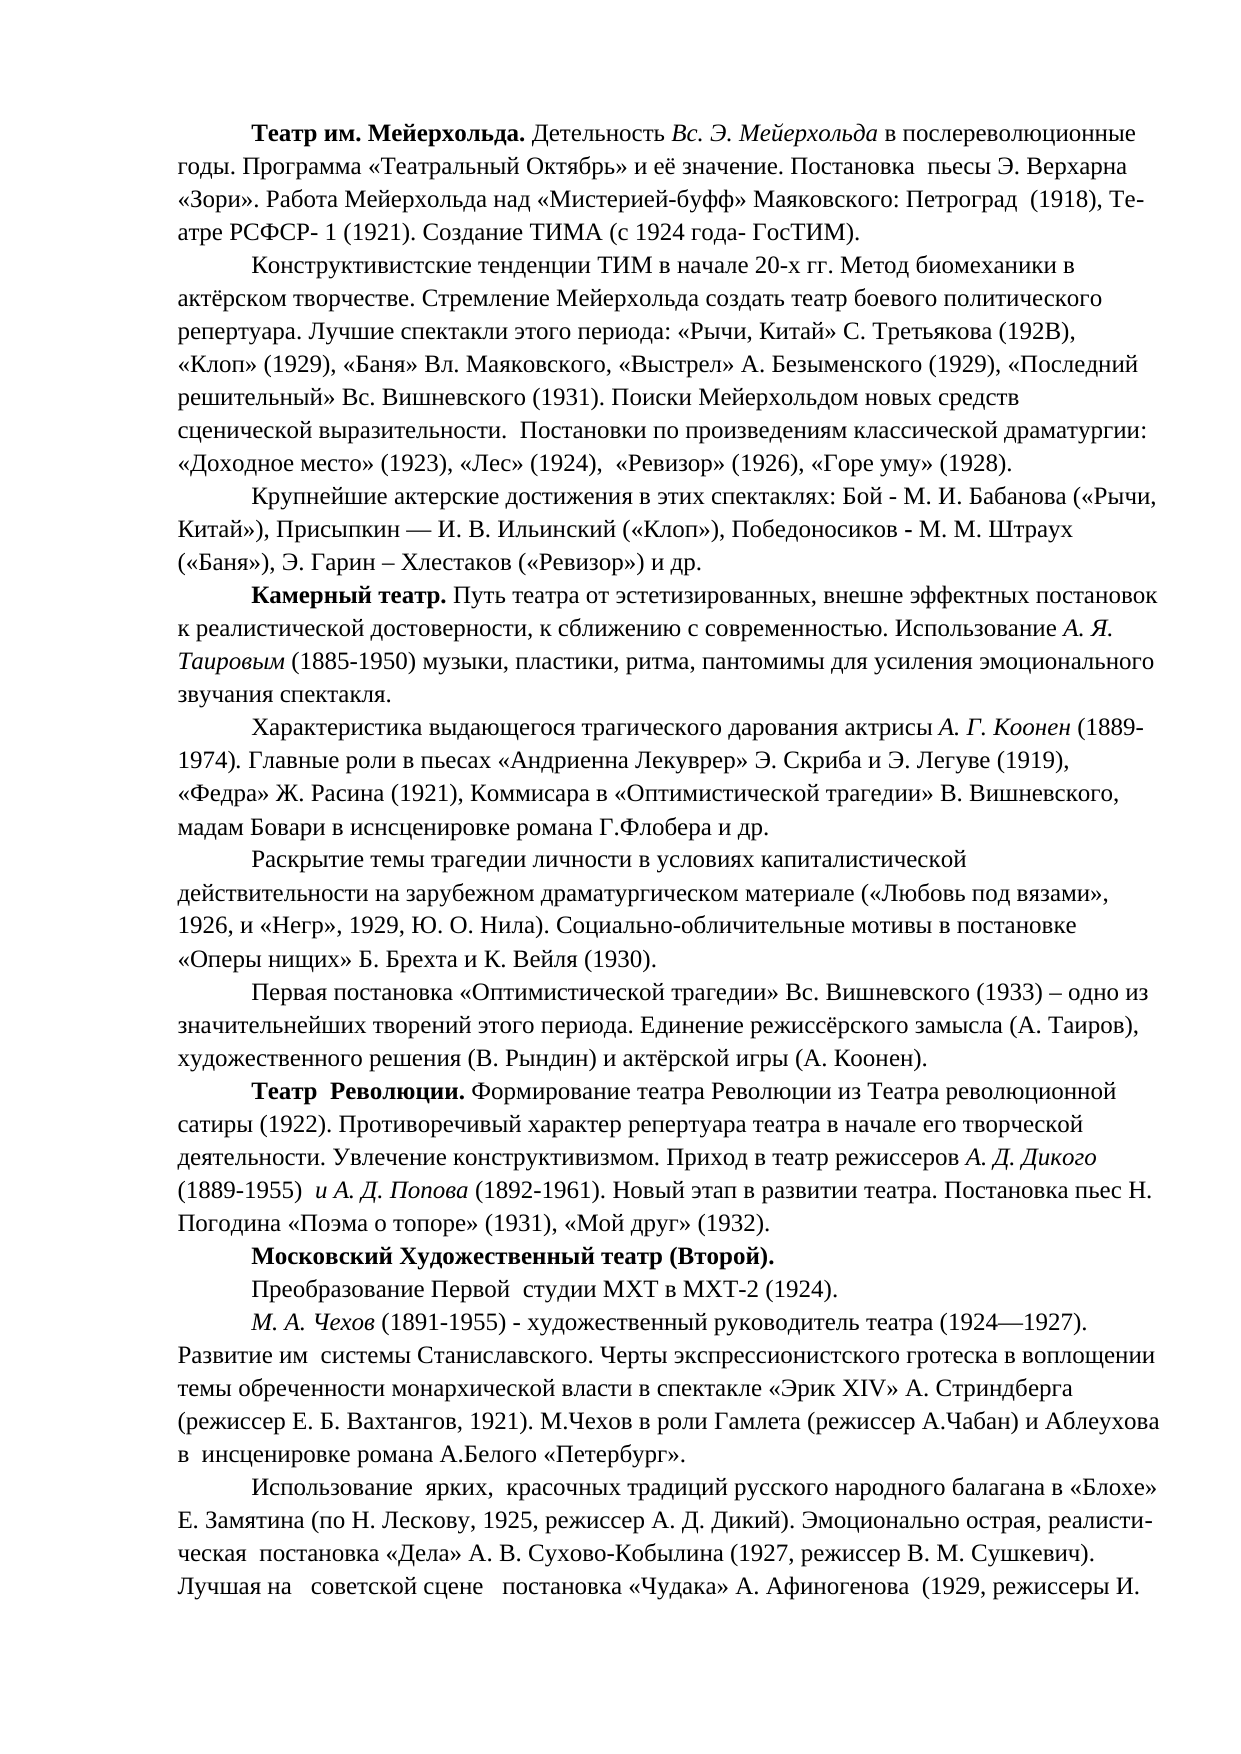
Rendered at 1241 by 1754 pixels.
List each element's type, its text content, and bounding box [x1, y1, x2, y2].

text М. А. Чехов (1891-1955) - художественный руководитель театра (1924—1927). Развитие им системы Станиславского. Черты экспрессионистского гротеска в воплощении темы обреченности монархической власти в спектакле «Эрик XIV» А. Стриндберга (режиссер Е. Б. Вахтангов, 1921). М.Чехов в роли Гамлета (режиссер А.Чабан) и Аблеухова в инсценировке романа А.Белого «Петербург». [177, 1307, 1160, 1468]
text Театр Революции. Формирование театра Революции из Театра революционной сатиры (1922). Противоречивый характер репертуара театра в начале его творческой деятельности. Увлечение конструктивизмом. Приход в театр режиссеров А. Д. Дикого (1889-1955) и А. Д. Попова (1892-1961). Новый этап в развитии театра. Постановка пьес Н. Погодина «Поэма о топоре» (1931), «Мой друг» (1932). [177, 1076, 1160, 1237]
text Московский Художественный театр (Второй). [177, 1241, 1160, 1269]
text Первая постановка «Оптимистической трагедии» Вс. Вишневского (1933) – одно из значительнейших творений этого периода. Единение режиссёрского замысла (А. Таиров), художественного решения (В. Рындин) и актёрской игры (А. Коонен). [177, 977, 1160, 1071]
text Театр им. Мейерхольда. Детельность Вс. Э. Мейерхольда в послереволюционные годы. Программа «Театральный Октябрь» и её значение. Постановка пьесы Э. Верхарна «Зори». Работа Мейерхольда над «Мистерией-буфф» Маяковского: Петроград (1918), Театре РСФСР- 1 (1921). Создание ТИМА (с 1924 года- ГосТИМ). [177, 118, 1160, 246]
text Конструктивистские тенденции ТИМ в начале 20-х гг. Метод биомеханики в актёрском творчестве. Стремление Мейерхольда создать театр боевого политического репертуара. Лучшие спектакли этого периода: «Рычи, Китай» С. Третьякова (192В), «Клоп» (1929), «Баня» Вл. Маяковского, «Выстрел» А. Безыменского (1929), «Последний решительный» Вс. Вишневского (1931). Поиски Мейерхольдом новых средств сценической выразительности. Постановки по произведениям классической драматургии: «Доходное место» (1923), «Лес» (1924), «Ревизор» (1926), «Горе уму» (1928). [177, 250, 1160, 477]
text Камерный театр. Путь театра от эстетизированных, внешне эффектных постановок к реалистической достоверности, к сближению с современностью. Использование А. Я. Таировым (1885-1950) музыки, пластики, ритма, пантомимы для усиления эмоционального звучания спектакля. [177, 580, 1160, 708]
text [177, 1472, 1160, 1600]
text Раскрытие темы трагедии личности в условиях капиталистической действительности на зарубежном драматургическом материале («Любовь под вязами», 1926, и «Негр», 1929, Ю. О. Нила). Социально-обличительные мотивы в постановке «Оперы нищих» Б. Брехта и К. Вейля (1930). [177, 844, 1160, 972]
text Характеристика выдающегося трагического дарования актрисы А. Г. Коонен (1889-1974). Главные роли в пьесах «Андриенна Лекуврер» Э. Скриба и Э. Легуве (1919), «Федра» Ж. Расина (1921), Коммисара в «Оптимистической трагедии» В. Вишневского, мадам Бовари в иснсценировке романа Г.Флобера и др. [177, 712, 1160, 840]
text Преобразование Первой студии МХТ в МХТ-2 (1924). [177, 1274, 1160, 1303]
text Крупнейшие актерские достижения в этих спектаклях: Бой - М. И. Бабанова («Рычи, Китай»), Присыпкин — И. В. Ильинский («Клоп»), Победоносиков - М. М. Штраух («Баня»), Э. Гарин – Хлестаков («Ревизор») и др. [177, 481, 1160, 576]
